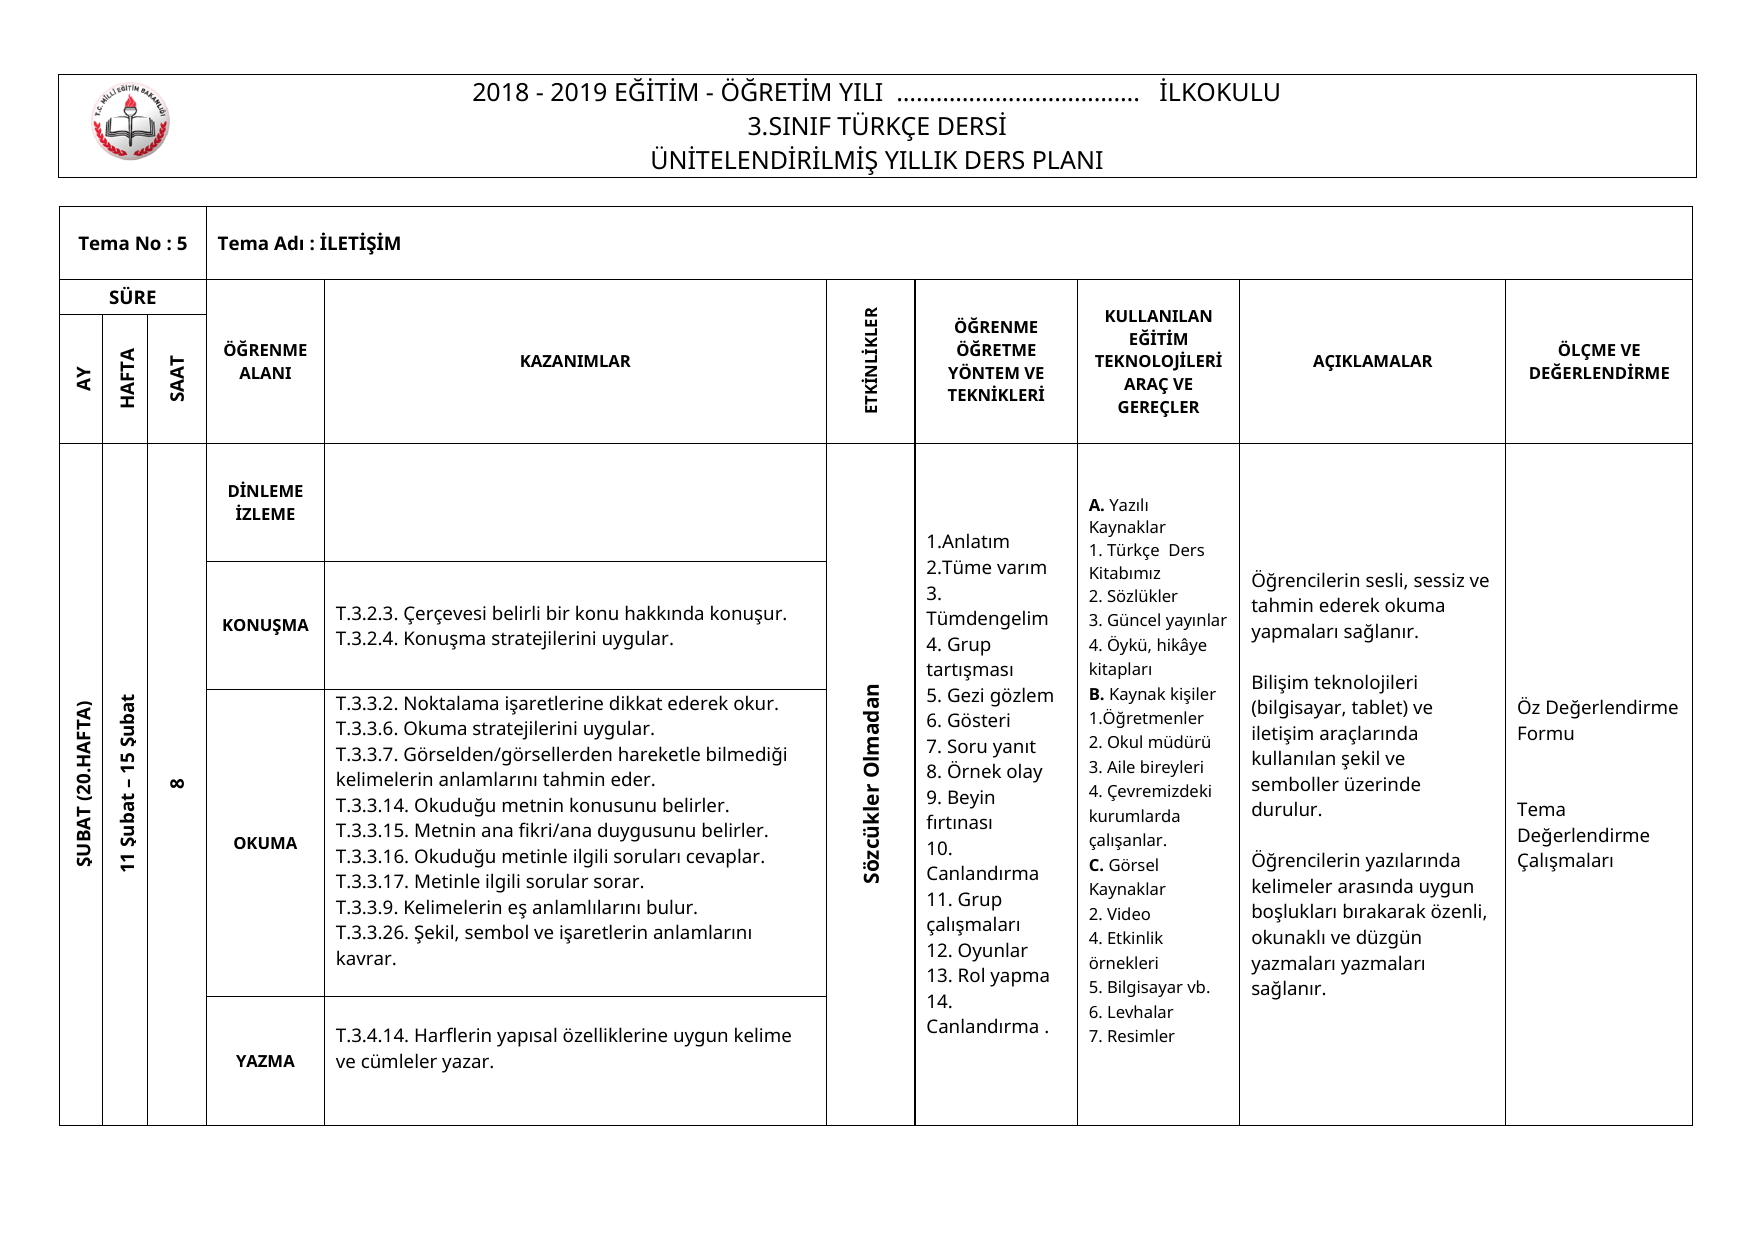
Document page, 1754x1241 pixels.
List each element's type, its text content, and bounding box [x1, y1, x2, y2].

table_cell KULLANILAN EĞİTİM TEKNOLOJİLERİ ARAÇ VE GEREÇLER [1078, 280, 1239, 443]
table_cell T.3.3.2. Noktalama işaretlerine dikkat ederek okur. T.3.3.6. Okuma stratejilerini uygular. T.3.3.7. Görselden/görsellerden hareketle bilmediği kelimelerin anlamlarını tahmin eder. T.3.3.14. Okuduğu metnin konusunu belirler. T.3.3.15. Metnin ana fikri/ana duygusunu belirler. T.3.3.16. Okuduğu metinle ilgili soruları cevaplar. T.3.3.17. Metinle ilgili sorular sorar. T.3.3.9. Kelimelerin eş anlamlılarını bulur. T.3.3.26. Şekil, sembol ve işaretlerin anlamlarını kavrar. [325, 690, 826, 996]
table_cell A. Yazılı Kaynaklar 1. Türkçe Ders Kitabımız 2. Sözlükler 3. Güncel yayınlar 4. Öykü, hikâye kitapları B. Kaynak kişiler 1.Öğretmenler 2. Okul müdürü 3. Aile bireyleri 4. Çevremizdeki kurumlarda çalışanlar. C. Görsel Kaynaklar 2. Video 4. Etkinlik örnekleri 5. Bilgisayar vb. 6. Levhalar 7. Resimler [1078, 444, 1239, 1124]
table_cell 1.Anlatım 2.Tüme varım 3. Tümdengelim 4. Grup tartışması 5. Gezi gözlem 6. Gösteri 7. Soru yanıt 8. Örnek olay 9. Beyin fırtınası 10. Canlandırma 11. Grup çalışmaları 12. Oyunlar 13. Rol yapma 14. Canlandırma . [916, 444, 1077, 1124]
table_cell KAZANIMLAR [325, 280, 826, 443]
table_cell KONUŞMA [207, 562, 324, 689]
table_cell Öz Değerlendirme Formu Tema Değerlendirme Çalışmaları [1506, 444, 1692, 1124]
table_cell AY [60, 315, 102, 443]
table_header Tema No : 5 [60, 207, 206, 279]
table_cell ÖĞRENME ALANI [207, 280, 324, 443]
table_cell AÇIKLAMALAR [1240, 280, 1505, 443]
table_cell OKUMA [207, 690, 324, 996]
table_cell 8 [148, 444, 206, 1124]
table_cell T.3.4.14. Harflerin yapısal özelliklerine uygun kelime ve cümleler yazar. [325, 997, 826, 1124]
table_cell [325, 444, 826, 561]
table_cell DİNLEME İZLEME [207, 444, 324, 561]
table_cell SÜRE [60, 280, 206, 314]
table_cell 11 Şubat – 15 Şubat [103, 444, 147, 1124]
picture [85, 77, 175, 167]
table_cell Sözcükler Olmadan [827, 444, 914, 1124]
table_header Tema Adı : İLETİŞİM [207, 207, 1692, 279]
table_cell ÖĞRENME ÖĞRETME YÖNTEM VE TEKNİKLERİ [916, 280, 1077, 443]
table_cell ETKİNLİKLER [827, 280, 914, 443]
table_cell SAAT [148, 315, 206, 443]
table_cell YAZMA [207, 997, 324, 1124]
table_cell HAFTA [103, 315, 147, 443]
table_cell Öğrencilerin sesli, sessiz ve tahmin ederek okuma yapmaları sağlanır. Bilişim teknolojileri (bilgisayar, tablet) ve iletişim araçlarında kullanılan şekil ve semboller üzerinde durulur. Öğrencilerin yazılarında kelimeler arasında uygun boşlukları bırakarak özenli, okunaklı ve düzgün yazmaları yazmaları sağlanır. [1240, 444, 1505, 1124]
table_cell T.3.2.3. Çerçevesi belirli bir konu hakkında konuşur. T.3.2.4. Konuşma stratejilerini uygular. [325, 562, 826, 689]
table_cell ÖLÇME VE DEĞERLENDİRME [1506, 280, 1692, 443]
table_cell ŞUBAT (20.HAFTA) [60, 444, 102, 1124]
